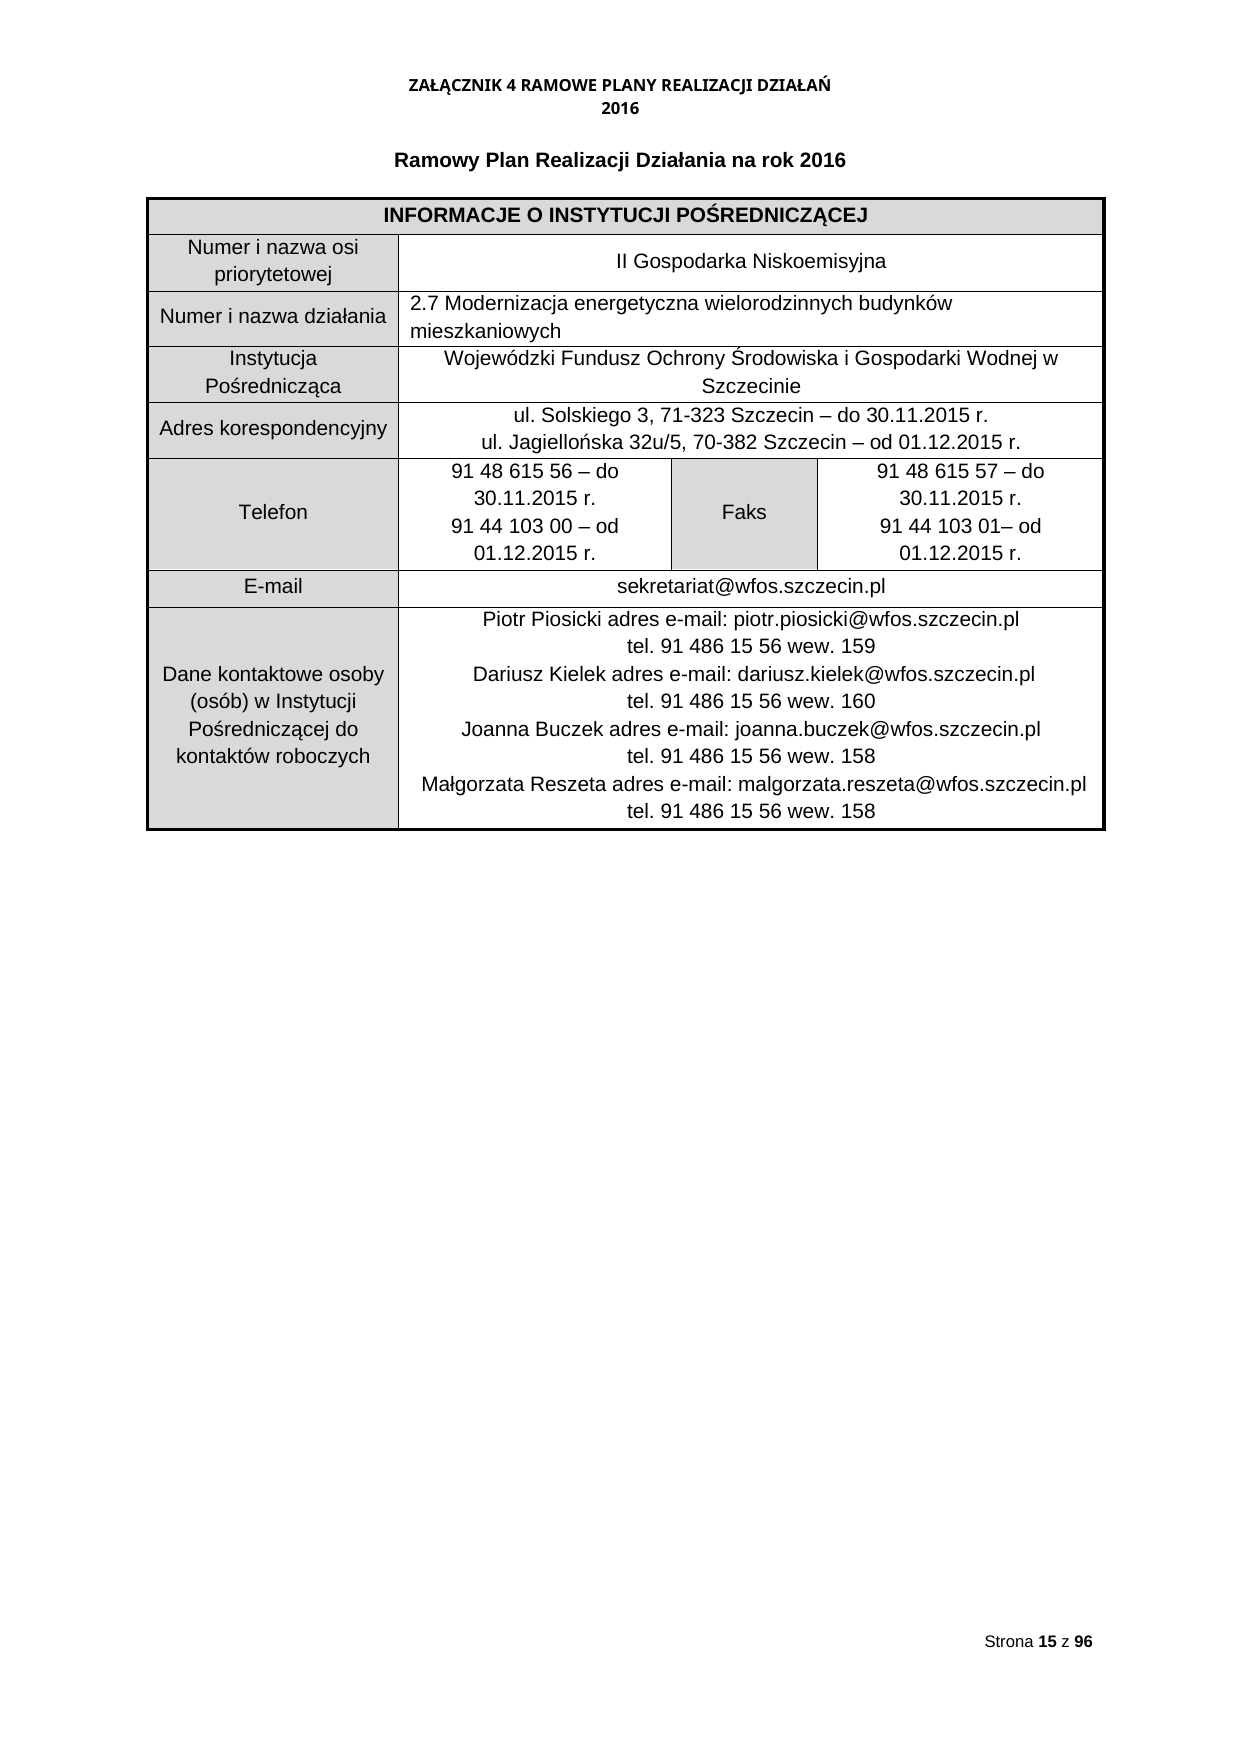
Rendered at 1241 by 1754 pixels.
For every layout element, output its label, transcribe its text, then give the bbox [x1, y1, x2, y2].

table_cell Numer i nazwa osi priorytetowej [149, 235, 398, 291]
table_cell Numer i nazwa działania [149, 292, 398, 346]
table_cell Adres korespondencyjny [149, 403, 398, 458]
table_cell Telefon [149, 459, 398, 569]
table_cell II Gospodarka Niskoemisyjna [399, 235, 1102, 291]
table_cell sekretariat@wfos.szczecin.pl [399, 571, 1102, 606]
table_cell Faks [672, 459, 817, 569]
table_cell E-mail [149, 571, 398, 606]
table_cell Instytucja Pośrednicząca [149, 347, 398, 402]
table_header INFORMACJE O INSTYTUCJI POŚREDNICZĄCEJ [149, 200, 1102, 234]
table_cell Dane kontaktowe osoby (osób) w Instytucji Pośredniczącej do kontaktów roboczych [149, 608, 398, 828]
table_cell Piotr Piosicki adres e-mail: piotr.piosicki@wfos.szczecin.pl tel. 91 486 15 56 wew. 159 Dariusz Kielek adres e-mail: dariusz.kielek@wfos.szczecin.pl tel. 91 486 15 56 wew. 160 Joanna Buczek adres e-mail: joanna.buczek@wfos.szczecin.pl tel. 91 486 15 56 wew. 158 Małgorzata Reszeta adres e-mail: malgorzata.reszeta@wfos.szczecin.pl tel. 91 486 15 56 wew. 158 [399, 608, 1102, 828]
table_cell 91 48 615 57 – do 30.11.2015 r. 91 44 103 01– od 01.12.2015 r. [818, 459, 1102, 569]
table_cell Wojewódzki Fundusz Ochrony Środowiska i Gospodarki Wodnej w Szczecinie [399, 347, 1102, 402]
text Ramowy Plan Realizacji Działania na rok 2016 [148, 148, 1093, 172]
table_cell 2.7 Modernizacja energetyczna wielorodzinnych budynków mieszkaniowych [399, 292, 1102, 346]
table_cell ul. Solskiego 3, 71-323 Szczecin – do 30.11.2015 r. ul. Jagiellońska 32u/5, 70-382 Szczecin – od 01.12.2015 r. [399, 403, 1102, 458]
table_cell 91 48 615 56 – do 30.11.2015 r. 91 44 103 00 – od 01.12.2015 r. [399, 459, 671, 569]
